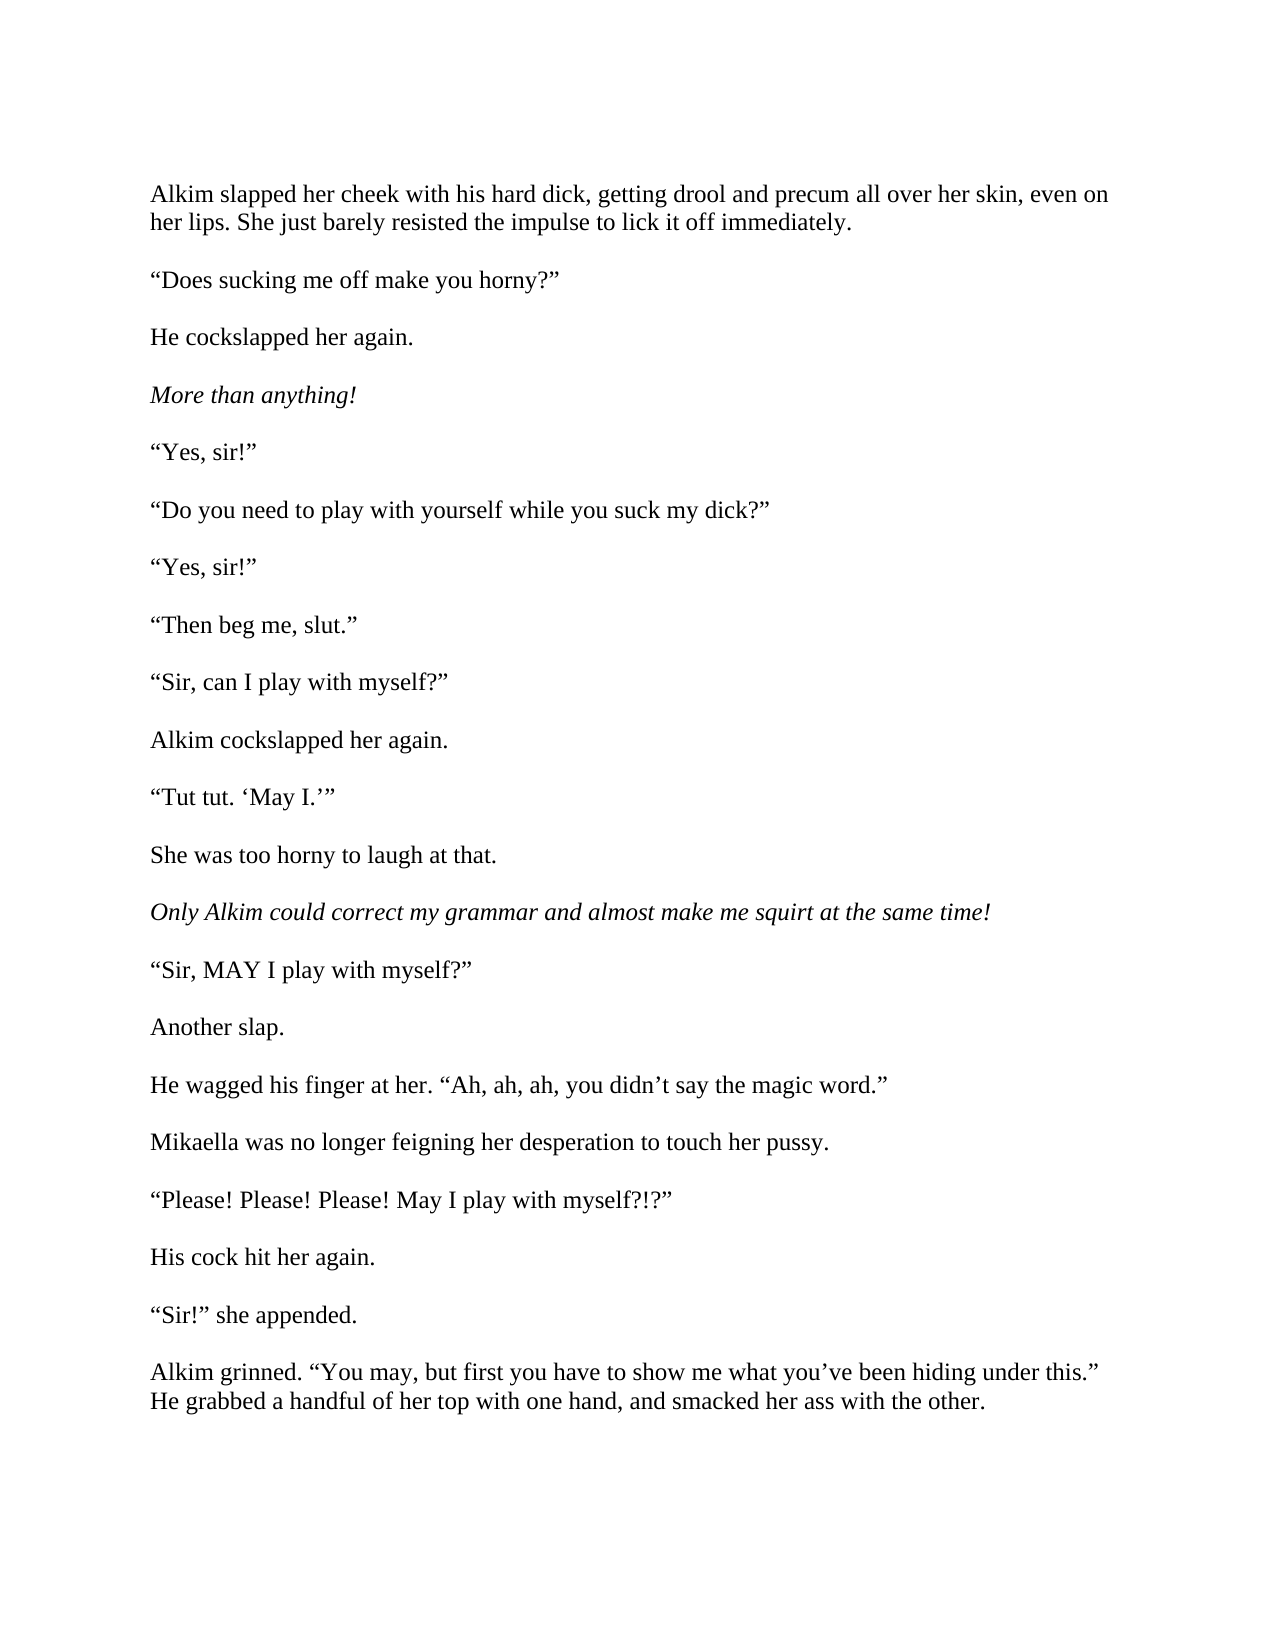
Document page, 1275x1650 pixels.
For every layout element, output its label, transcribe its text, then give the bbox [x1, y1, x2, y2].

text He wagged his finger at her. “Ah, ah, ah, you didn’t say the magic word.” [150, 1070, 1125, 1099]
text Mikaella was no longer feigning her desperation to touch her pussy. [150, 1127, 1125, 1156]
text “Sir, MAY I play with myself?” [150, 955, 1125, 984]
text “Tut tut. ‘May I.’” [150, 782, 1125, 811]
text Alkim grinned. “You may, but first you have to show me what you’ve been hiding under this.” He grabbed a handful of her top with one hand, and smacked her ass with the other. [150, 1357, 1125, 1415]
text “Sir!” she appended. [150, 1300, 1125, 1329]
text Alkim slapped her cheek with his hard dick, getting drool and precum all over her skin, even on her lips. She just barely resisted the impulse to lick it off immediately. [150, 179, 1125, 236]
text Alkim cockslapped her again. [150, 725, 1125, 754]
text Only Alkim could correct my grammar and almost make me squirt at the same time! [150, 897, 1125, 926]
text “Does sucking me off make you horny?” [150, 265, 1125, 294]
text “Yes, sir!” [150, 437, 1125, 466]
text “Yes, sir!” [150, 552, 1125, 581]
text “Sir, can I play with myself?” [150, 667, 1125, 696]
text “Do you need to play with yourself while you suck my dick?” [150, 495, 1125, 524]
text More than anything! [150, 380, 1125, 409]
text His cock hit her again. [150, 1242, 1125, 1271]
text “Please! Please! Please! May I play with myself?!?” [150, 1185, 1125, 1214]
text “Then beg me, slut.” [150, 610, 1125, 639]
text He cockslapped her again. [150, 322, 1125, 351]
text Another slap. [150, 1012, 1125, 1041]
text She was too horny to laugh at that. [150, 840, 1125, 869]
